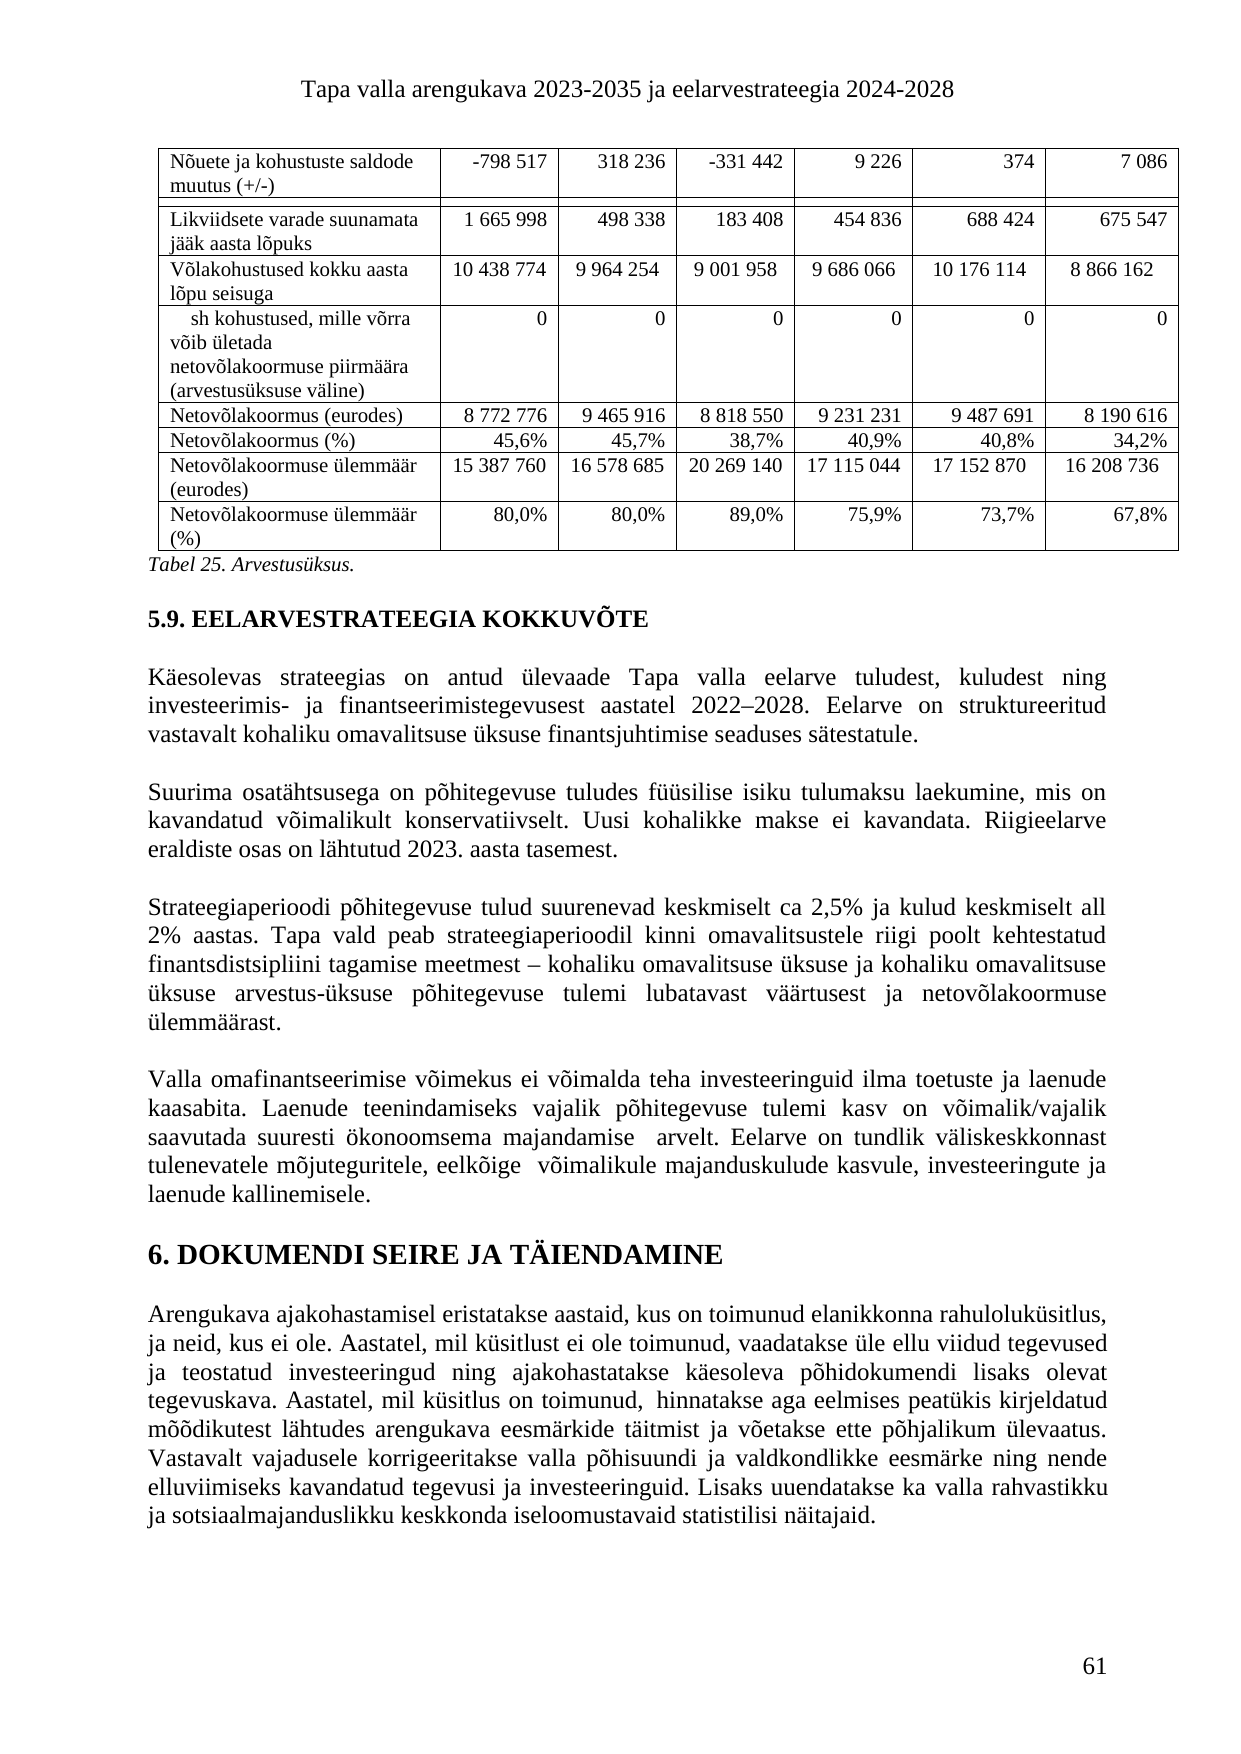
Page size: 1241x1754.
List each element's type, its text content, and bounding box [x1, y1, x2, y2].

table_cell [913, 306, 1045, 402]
text Käesolevas strateegias on antud ülevaade Tapa valla eelarve tuludest, kuludest ning investeerimis- ja finantseerimistegevusest aastatel 2022–2028. Eelarve on struktureeritud vastavalt kohaliku omavalitsuse üksuse finantsjuhtimise seaduses sätestatule. [148, 662, 1107, 748]
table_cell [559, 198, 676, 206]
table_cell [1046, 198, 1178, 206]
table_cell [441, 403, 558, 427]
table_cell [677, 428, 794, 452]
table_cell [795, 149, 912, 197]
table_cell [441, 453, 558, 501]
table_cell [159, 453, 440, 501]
subtitle 6. DOKUMENDI SEIRE JA TÄIENDAMINE [148, 1237, 1107, 1270]
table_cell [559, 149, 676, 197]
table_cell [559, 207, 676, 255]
text Valla omafinantseerimise võimekus ei võimalda teha investeeringuid ilma toetuste ja laenude kaasabita. Laenude teenindamiseks vajalik põhitegevuse tulemi kasv on võimalik/vajalik saavutada suuresti ökonoomsema majandamise arvelt. Eelarve on tundlik väliskeskkonnast tulenevatele mõjuteguritele, eelkõige võimalikule majanduskulude kasvule, investeeringute ja laenude kallinemisele. [148, 1064, 1107, 1208]
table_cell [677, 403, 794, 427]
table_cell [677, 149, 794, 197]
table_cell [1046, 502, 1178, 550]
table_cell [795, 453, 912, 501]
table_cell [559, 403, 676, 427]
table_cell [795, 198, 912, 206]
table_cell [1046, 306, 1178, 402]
text Suurima osatähtsusega on põhitegevuse tuludes füüsilise isiku tulumaksu laekumine, mis on kavandatud võimalikult konservatiivselt. Uusi kohalikke makse ei kavandata. Riigieelarve eraldiste osas on lähtutud 2023. aasta tasemest. [148, 777, 1107, 863]
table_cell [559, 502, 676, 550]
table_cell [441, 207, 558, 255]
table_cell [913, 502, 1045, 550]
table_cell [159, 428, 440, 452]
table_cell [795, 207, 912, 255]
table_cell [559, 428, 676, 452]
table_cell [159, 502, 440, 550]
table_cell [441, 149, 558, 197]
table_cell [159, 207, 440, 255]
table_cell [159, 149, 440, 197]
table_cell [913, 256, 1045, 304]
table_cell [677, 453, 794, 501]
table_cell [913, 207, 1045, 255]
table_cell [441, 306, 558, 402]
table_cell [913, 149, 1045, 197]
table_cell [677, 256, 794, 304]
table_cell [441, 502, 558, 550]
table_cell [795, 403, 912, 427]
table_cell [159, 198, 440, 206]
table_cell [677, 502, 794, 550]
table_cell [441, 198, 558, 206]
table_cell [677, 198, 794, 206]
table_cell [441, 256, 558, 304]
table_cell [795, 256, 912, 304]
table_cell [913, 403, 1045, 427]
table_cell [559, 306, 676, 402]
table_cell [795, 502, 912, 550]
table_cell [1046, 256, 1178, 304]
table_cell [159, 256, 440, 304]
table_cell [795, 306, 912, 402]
subtitle 5.9. EELARVESTRATEEGIA KOKKUVÕTE [148, 604, 1107, 633]
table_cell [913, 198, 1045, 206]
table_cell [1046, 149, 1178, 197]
text Tabel 25. Arvestusüksus. [148, 551, 1107, 576]
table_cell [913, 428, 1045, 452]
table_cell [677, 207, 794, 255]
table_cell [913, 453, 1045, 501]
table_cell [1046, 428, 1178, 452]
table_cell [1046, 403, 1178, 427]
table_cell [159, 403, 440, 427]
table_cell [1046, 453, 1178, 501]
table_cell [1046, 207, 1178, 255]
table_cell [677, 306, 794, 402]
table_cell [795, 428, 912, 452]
text Arengukava ajakohastamisel eristatakse aastaid, kus on toimunud elanikkonna rahuloluküsitlus, ja neid, kus ei ole. Aastatel, mil küsitlust ei ole toimunud, vaadatakse üle ellu viidud tegevused ja teostatud investeeringud ning ajakohastatakse käesoleva põhidokumendi lisaks olevat tegevuskava. Aastatel, mil küsitlus on toimunud, hinnatakse aga eelmises peatükis kirjeldatud mõõdikutest lähtudes arengukava eesmärkide täitmist ja võetakse ette põhjalikum ülevaatus. Vastavalt vajadusele korrigeeritakse valla põhisuundi ja valdkondlikke eesmärke ning nende elluviimiseks kavandatud tegevusi ja investeeringuid. Lisaks uuendatakse ka valla rahvastikku ja sotsiaalmajanduslikku keskkonda iseloomustavaid statistilisi näitajaid. [148, 1299, 1108, 1529]
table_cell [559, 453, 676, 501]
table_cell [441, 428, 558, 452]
text Strateegiaperioodi põhitegevuse tulud suurenevad keskmiselt ca 2,5% ja kulud keskmiselt all 2% aastas. Tapa vald peab strateegiaperioodil kinni omavalitsustele riigi poolt kehtestatud finantsdistsipliini tagamise meetmest – kohaliku omavalitsuse üksuse ja kohaliku omavalitsuse üksuse arvestus-üksuse põhitegevuse tulemi lubatavast väärtusest ja netovõlakoormuse ülemmäärast. [148, 892, 1107, 1036]
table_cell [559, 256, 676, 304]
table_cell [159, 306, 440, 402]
